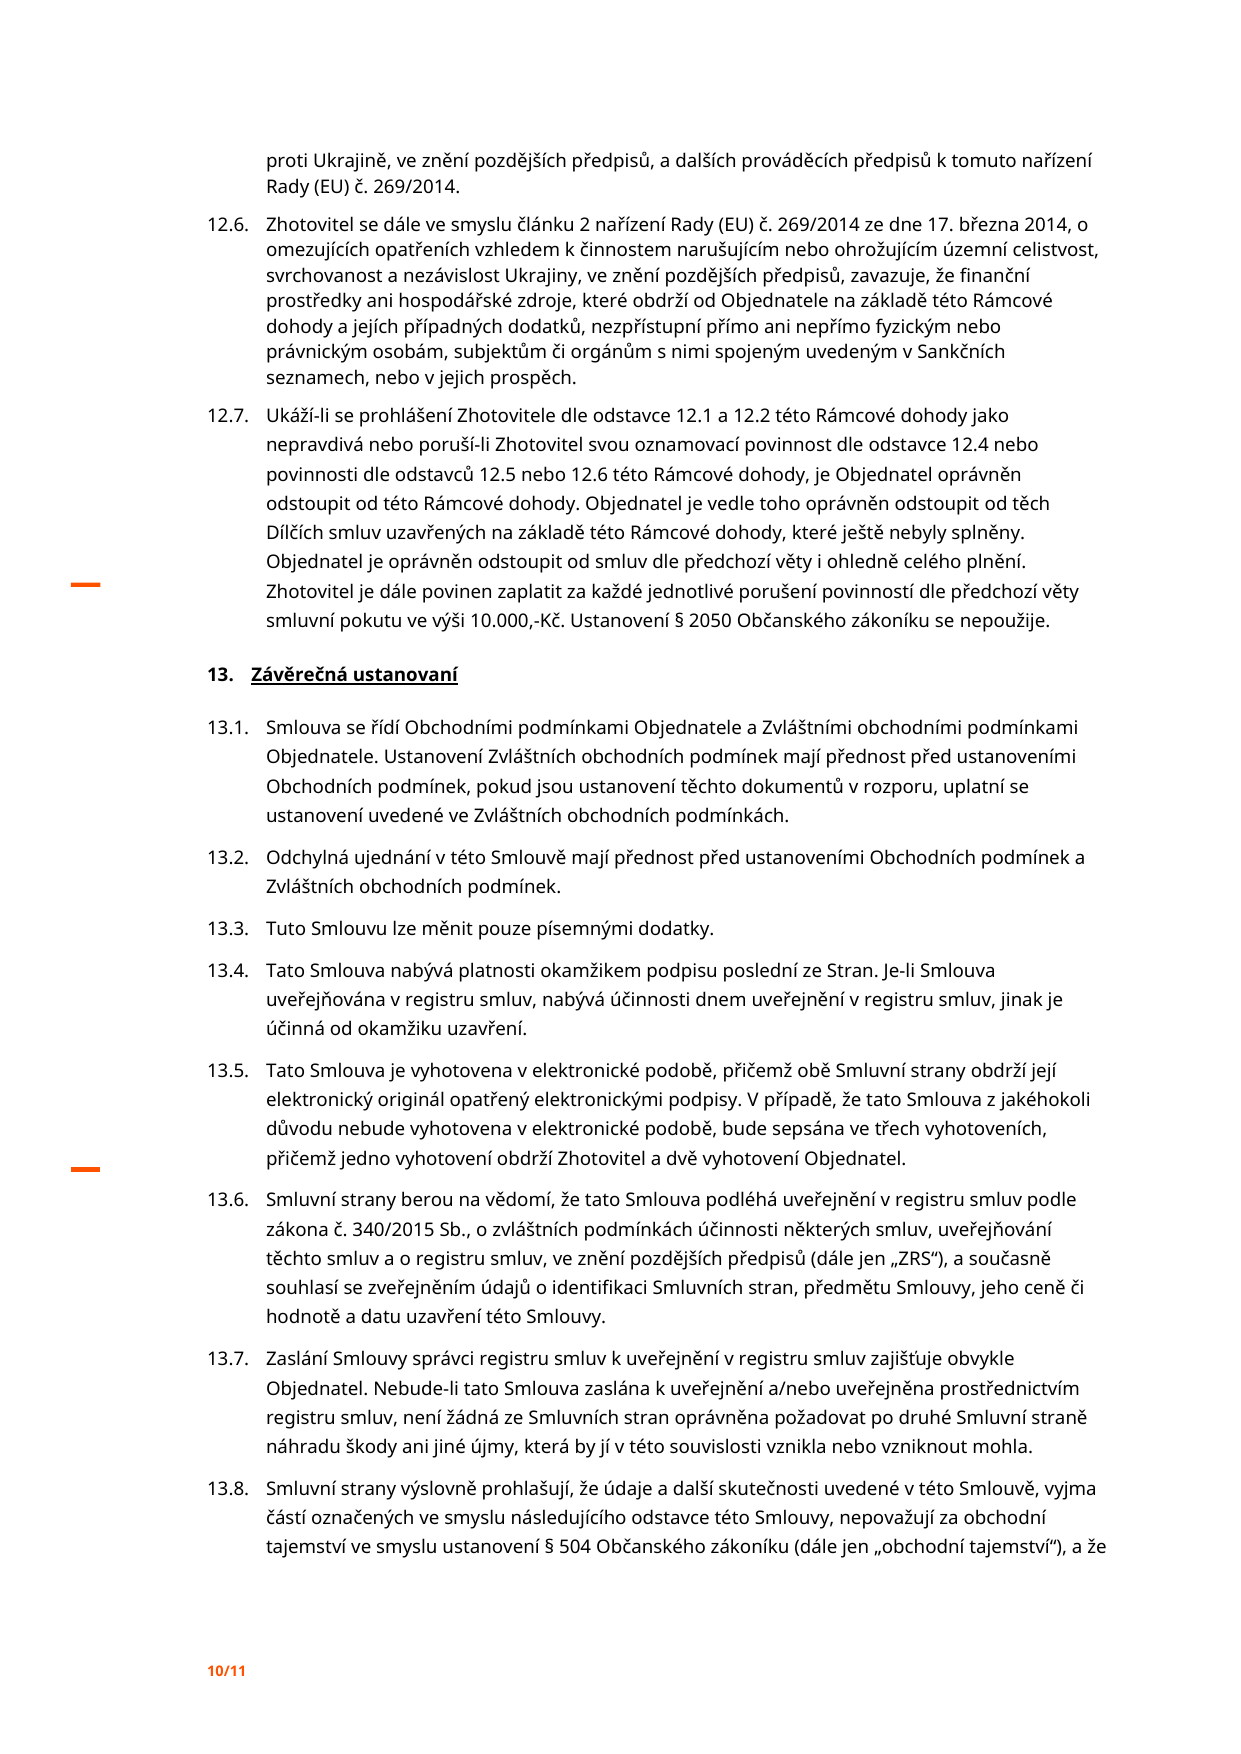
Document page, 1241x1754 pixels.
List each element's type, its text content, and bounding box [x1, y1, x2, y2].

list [207, 1475, 1107, 1559]
list Odchylná ujednání v této Smlouvě mají přednost před ustanoveními Obchodních podmínek a Zvláštních obchodních podmínek. [207, 844, 1107, 899]
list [207, 148, 1107, 199]
list Zhotovitel se dále ve smyslu článku 2 nařízení Rady (EU) č. 269/2014 ze dne 17. března 2014, o omezujících opatřeních vzhledem k činnostem narušujícím nebo ohrožujícím územní celistvost, svrchovanost a nezávislost Ukrajiny, ve znění pozdějších předpisů, zavazuje, že finanční prostředky ani hospodářské zdroje, které obdrží od Objednatele na základě této Rámcové dohody a jejích případných dodatků, nezpřístupní přímo ani nepřímo fyzickým nebo právnickým osobám, subjektům či orgánům s nimi spojeným uvedeným v Sankčních seznamech, nebo v jejich prospěch. [207, 211, 1107, 390]
list Tato Smlouva nabývá platnosti okamžikem podpisu poslední ze Stran. Je-li Smlouva uveřejňována v registru smluv, nabývá účinnosti dnem uveřejnění v registru smluv, jinak je účinná od okamžiku uzavření. [207, 957, 1107, 1041]
list Smluvní strany berou na vědomí, že tato Smlouva podléhá uveřejnění v registru smluv podle zákona č. 340/2015 Sb., o zvláštních podmínkách účinnosti některých smluv, uveřejňování těchto smluv a o registru smluv, ve znění pozdějších předpisů (dále jen „ZRS“), a současně souhlasí se zveřejněním údajů o identifikaci Smluvních stran, předmětu Smlouvy, jeho ceně či hodnotě a datu uzavření této Smlouvy. [207, 1187, 1107, 1329]
list Smlouva se řídí Obchodními podmínkami Objednatele a Zvláštními obchodními podmínkami Objednatele. Ustanovení Zvláštních obchodních podmínek mají přednost před ustanoveními Obchodních podmínek, pokud jsou ustanovení těchto dokumentů v rozporu, uplatní se ustanovení uvedené ve Zvláštních obchodních podmínkách. [207, 714, 1107, 828]
list Tuto Smlouvu lze měnit pouze písemnými dodatky. [207, 915, 1107, 941]
list Ukáží-li se prohlášení Zhotovitele dle odstavce 12.1 a 12.2 této Rámcové dohody jako nepravdivá nebo poruší-li Zhotovitel svou oznamovací povinnost dle odstavce 12.4 nebo povinnosti dle odstavců 12.5 nebo 12.6 této Rámcové dohody, je Objednatel oprávněn odstoupit od této Rámcové dohody. Objednatel je vedle toho oprávněn odstoupit od těch Dílčích smluv uzavřených na základě této Rámcové dohody, které ještě nebyly splněny. Objednatel je oprávněn odstoupit od smluv dle předchozí věty i ohledně celého plnění. Zhotovitel je dále povinen zaplatit za každé jednotlivé porušení povinností dle předchozí věty smluvní pokutu ve výši 10.000,-Kč. Ustanovení § 2050 Občanského zákoníku se nepoužije. [207, 402, 1107, 633]
list Zaslání Smlouvy správci registru smluv k uveřejnění v registru smluv zajišťuje obvykle Objednatel. Nebude-li tato Smlouva zaslána k uveřejnění a/nebo uveřejněna prostřednictvím registru smluv, není žádná ze Smluvních stran oprávněna požadovat po druhé Smluvní straně náhradu škody ani jiné újmy, která by jí v této souvislosti vznikla nebo vzniknout mohla. [207, 1346, 1107, 1459]
list Tato Smlouva je vyhotovena v elektronické podobě, přičemž obě Smluvní strany obdrží její elektronický originál opatřený elektronickými podpisy. V případě, že tato Smlouva z jakéhokoli důvodu nebude vyhotovena v elektronické podobě, bude sepsána ve třech vyhotoveních, přičemž jedno vyhotovení obdrží Zhotovitel a dvě vyhotovení Objednatel. [207, 1057, 1107, 1171]
subtitle Závěrečná ustanovaní [207, 661, 1107, 687]
